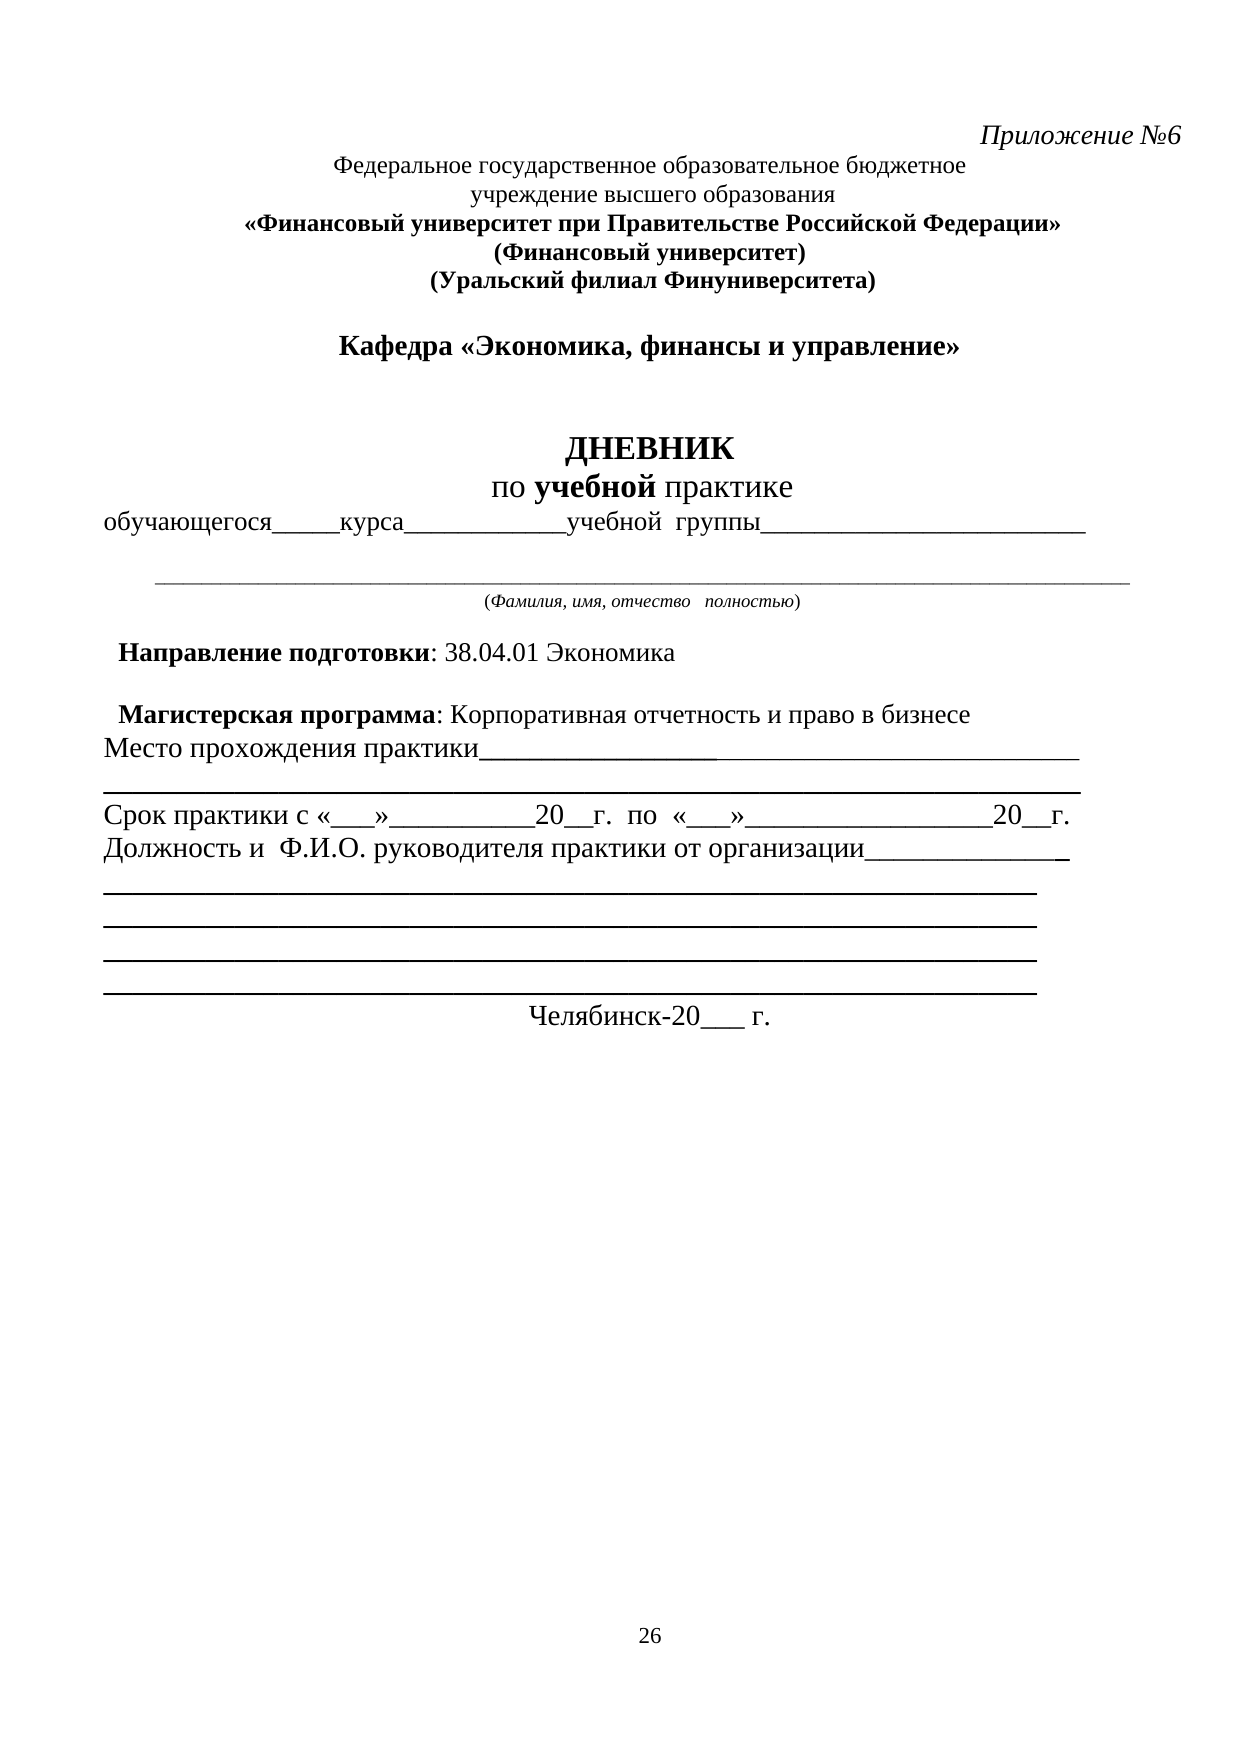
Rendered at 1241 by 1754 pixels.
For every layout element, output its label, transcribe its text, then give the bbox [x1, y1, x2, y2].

text (Уральский филиал Финуниверситета) [118, 266, 1181, 294]
text Магистерская программа: Корпоративная отчетность и право в бизнесе [118, 698, 1181, 730]
text Приложение №6 [193, 118, 1181, 151]
text Челябинск-20___ г. [118, 998, 1181, 1032]
text Должность и Ф.И.О. руководителя практики от организации______________ [103, 830, 1181, 864]
text ________________________________________________________________ [103, 864, 1181, 897]
text Кафедра «Экономика, финансы и управление» [118, 328, 1181, 361]
text ________________________________________________________________________________________________________ [103, 561, 1181, 586]
text (Фамилия, имя, отчество полностью) [103, 586, 1181, 611]
text ________________________________________________________________ [103, 964, 1181, 998]
text ДНЕВНИК [118, 428, 1181, 467]
text Направление подготовки: 38.04.01 Экономика [118, 636, 1181, 667]
text ________________________________________________________________ [103, 931, 1181, 964]
text ________________________________________________________________ [103, 897, 1181, 931]
text учреждение высшего образования [118, 179, 1181, 208]
text Срок практики с «___»__________20__г. по «___»_________________20__г. [103, 797, 1181, 830]
text (Финансовый университет) [118, 237, 1181, 266]
text по учебной практике [103, 467, 1181, 505]
text «Финансовый университет при Правительстве Российской Федерации» [118, 208, 1181, 237]
text Место прохождения практики________________________________________________ [103, 730, 1181, 763]
text ___________________________________________________________________ [103, 763, 1181, 797]
text Федеральное государственное образовательное бюджетное [118, 151, 1181, 179]
text обучающегося_____курса____________учебной группы________________________ [103, 505, 1181, 536]
